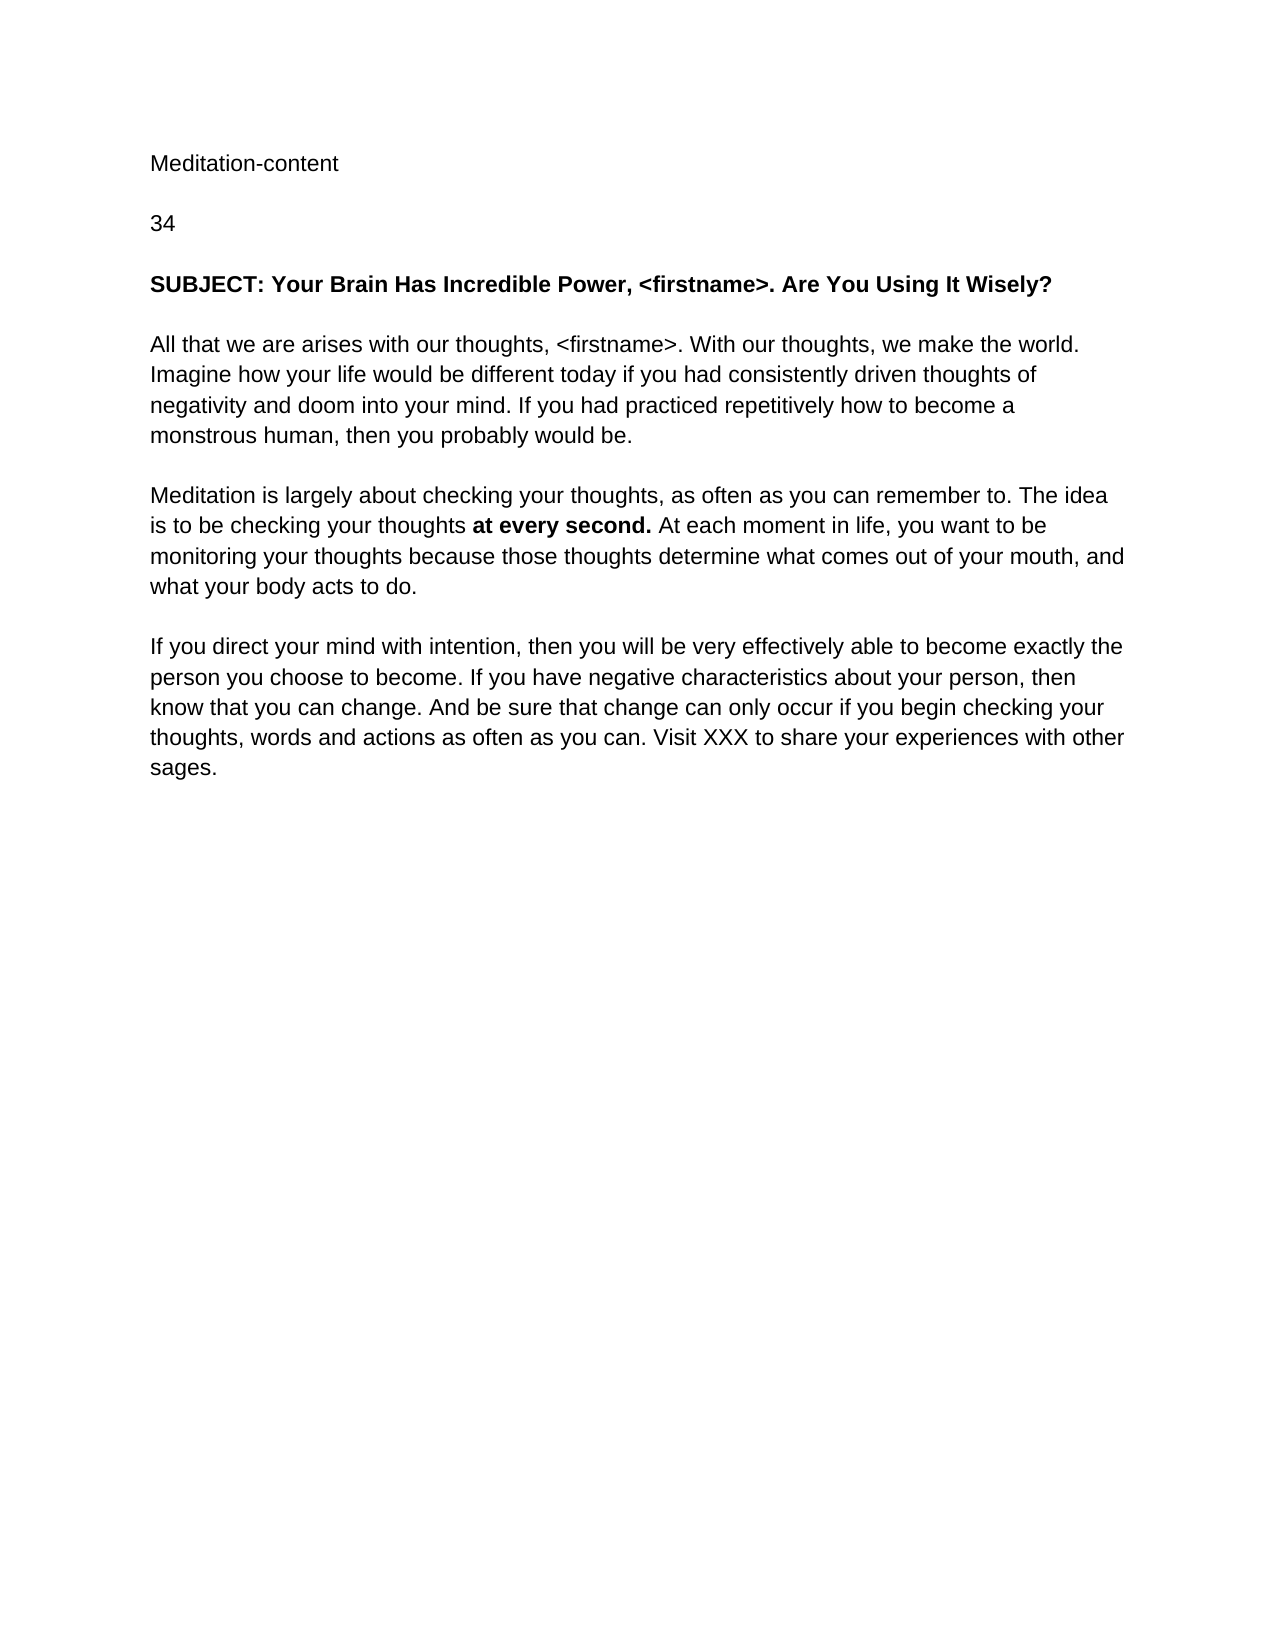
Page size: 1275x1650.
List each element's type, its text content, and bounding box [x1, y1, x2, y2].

text Meditation-content [150, 150, 1125, 176]
text If you direct your mind with intention, then you will be very effectively able to become exactly the person you choose to become. If you have negative characteristics about your person, then know that you can change. And be sure that change can only occur if you begin checking your thoughts, words and actions as often as you can. Visit XXX to share your experiences with other sages. [150, 633, 1125, 781]
text All that we are arises with our thoughts, <firstname>. With our thoughts, we make the world. Imagine how your life would be different today if you had consistently driven thoughts of negativity and doom into your mind. If you had practiced repetitively how to become a monstrous human, then you probably would be. [150, 331, 1125, 448]
text Meditation is largely about checking your thoughts, as often as you can remember to. The idea is to be checking your thoughts at every second. At each moment in life, you want to be monitoring your thoughts because those thoughts determine what comes out of your mouth, and what your body acts to do. [150, 482, 1125, 599]
text 34 [150, 210, 1125, 237]
text SUBJECT: Your Brain Has Incredible Power, <firstname>. Are You Using It Wisely? [150, 271, 1125, 297]
